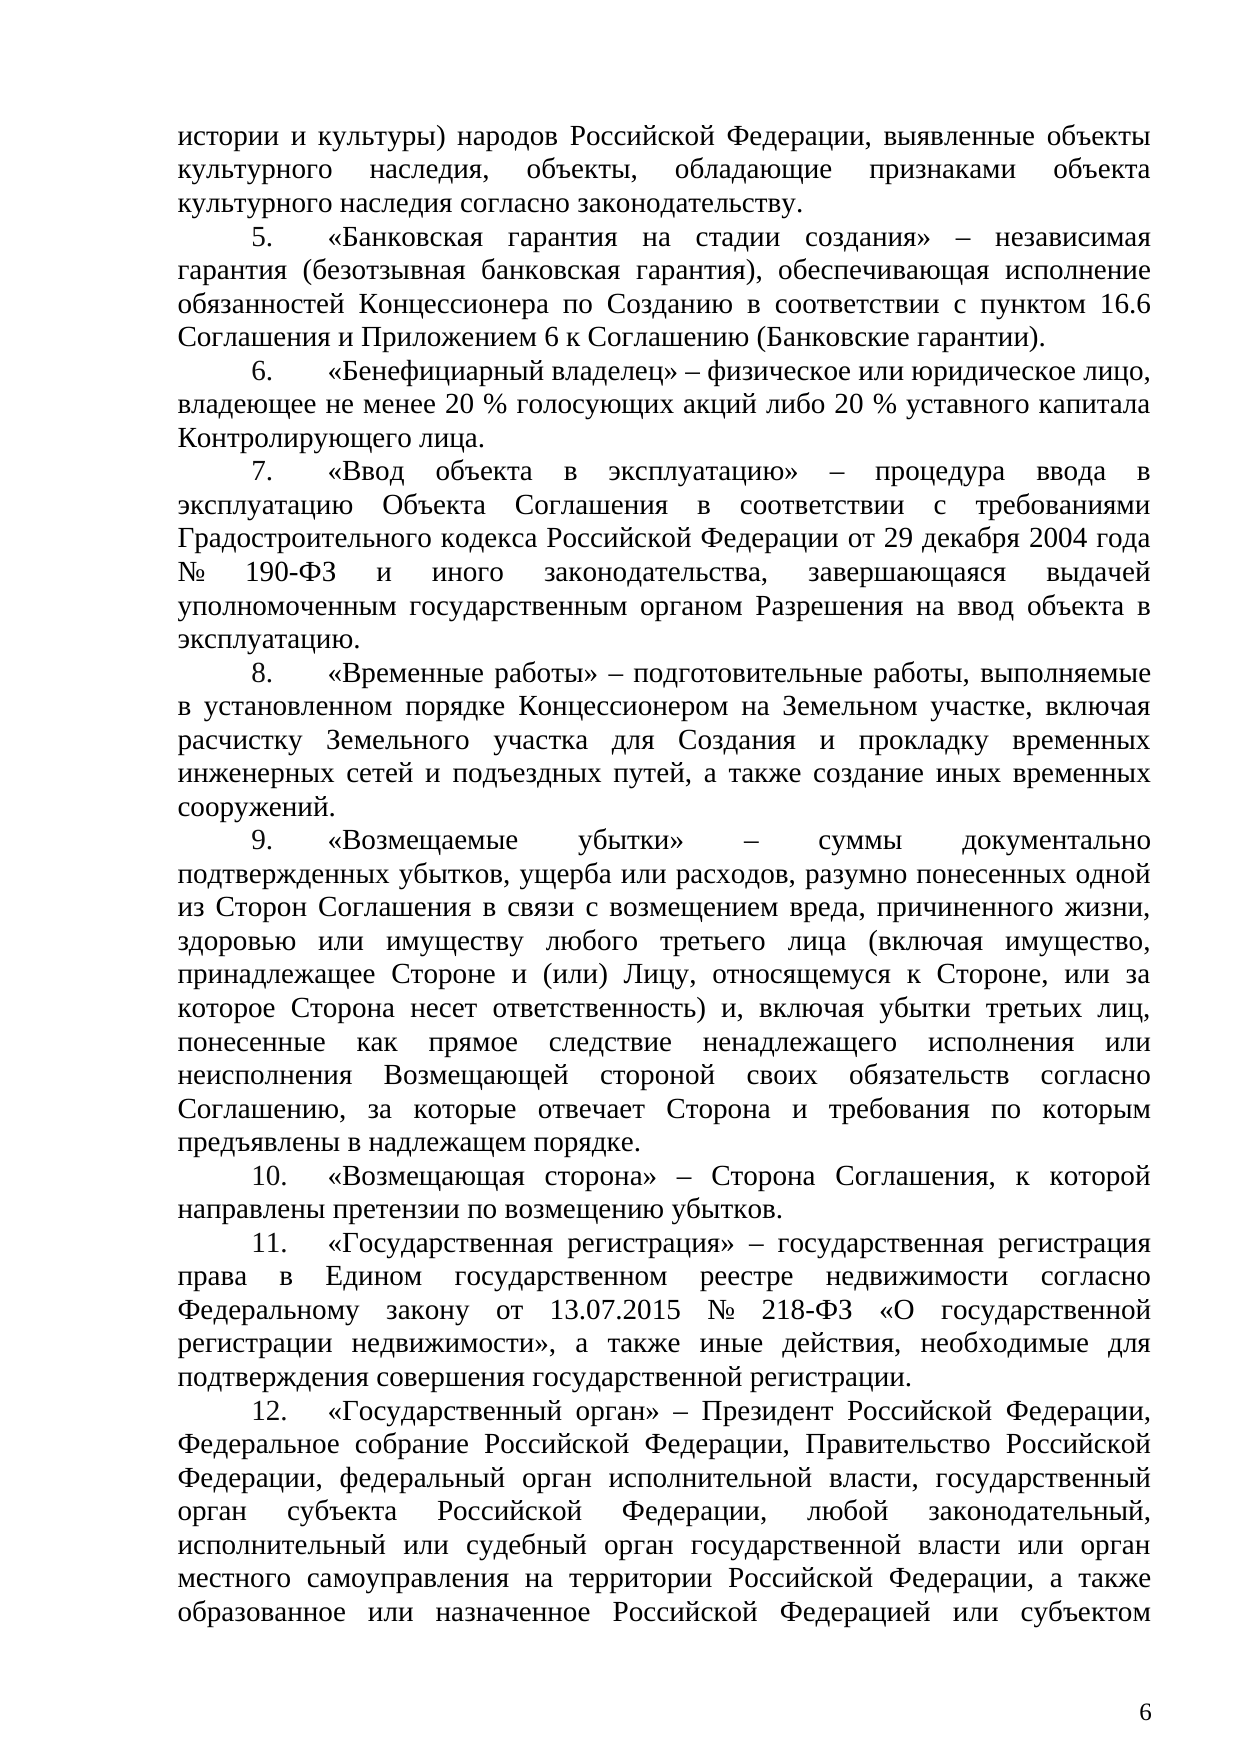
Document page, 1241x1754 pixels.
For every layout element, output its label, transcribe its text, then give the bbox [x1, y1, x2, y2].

list «Банковская гарантия на стадии создания» – независимая гарантия (безотзывная банковская гарантия), обеспечивающая исполнение обязанностей Концессионера по Созданию в соответствии с пунктом 16.6 Соглашения и Приложением 6 к Соглашению (Банковские гарантии). [177, 219, 1152, 353]
list «Возмещаемые убытки» – суммы документально подтвержденных убытков, ущерба или расходов, разумно понесенных одной из Сторон Соглашения в связи с возмещением вреда, причиненного жизни, здоровью или имуществу любого третьего лица (включая имущество, принадлежащее Стороне и (или) Лицу, относящемуся к Стороне, или за которое Сторона несет ответственность) и, включая убытки третьих лиц, понесенные как прямое следствие ненадлежащего исполнения или неисполнения Возмещающей стороной своих обязательств согласно Соглашению, за которые отвечает Сторона и требования по которым предъявлены в надлежащем порядке. [177, 822, 1152, 1158]
list «Бенефициарный владелец» – физическое или юридическое лицо, владеющее не менее 20 % голосующих акций либо 20 % уставного капитала Контролирующего лица. [177, 353, 1152, 453]
list «Возмещающая сторона» – Сторона Соглашения, к которой направлены претензии по возмещению убытков. [177, 1158, 1152, 1225]
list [177, 1393, 1152, 1627]
list «Временные работы» – подготовительные работы, выполняемые в установленном порядке Концессионером на Земельном участке, включая расчистку Земельного участка для Создания и прокладку временных инженерных сетей и подъездных путей, а также создание иных временных сооружений. [177, 655, 1152, 822]
list «Ввод объекта в эксплуатацию» – процедура ввода в эксплуатацию Объекта Соглашения в соответствии с требованиями Градостроительного кодекса Российской Федерации от 29 декабря 2004 года № 190-ФЗ и иного законодательства, завершающаяся выдачей уполномоченным государственным органом Разрешения на ввод объекта в эксплуатацию. [177, 453, 1152, 655]
list «Государственная регистрация» – государственная регистрация права в Едином государственном реестре недвижимости согласно Федеральному закону от 13.07.2015 № 218-ФЗ «О государственной регистрации недвижимости», а также иные действия, необходимые для подтверждения совершения государственной регистрации. [177, 1225, 1152, 1393]
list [177, 118, 1152, 219]
